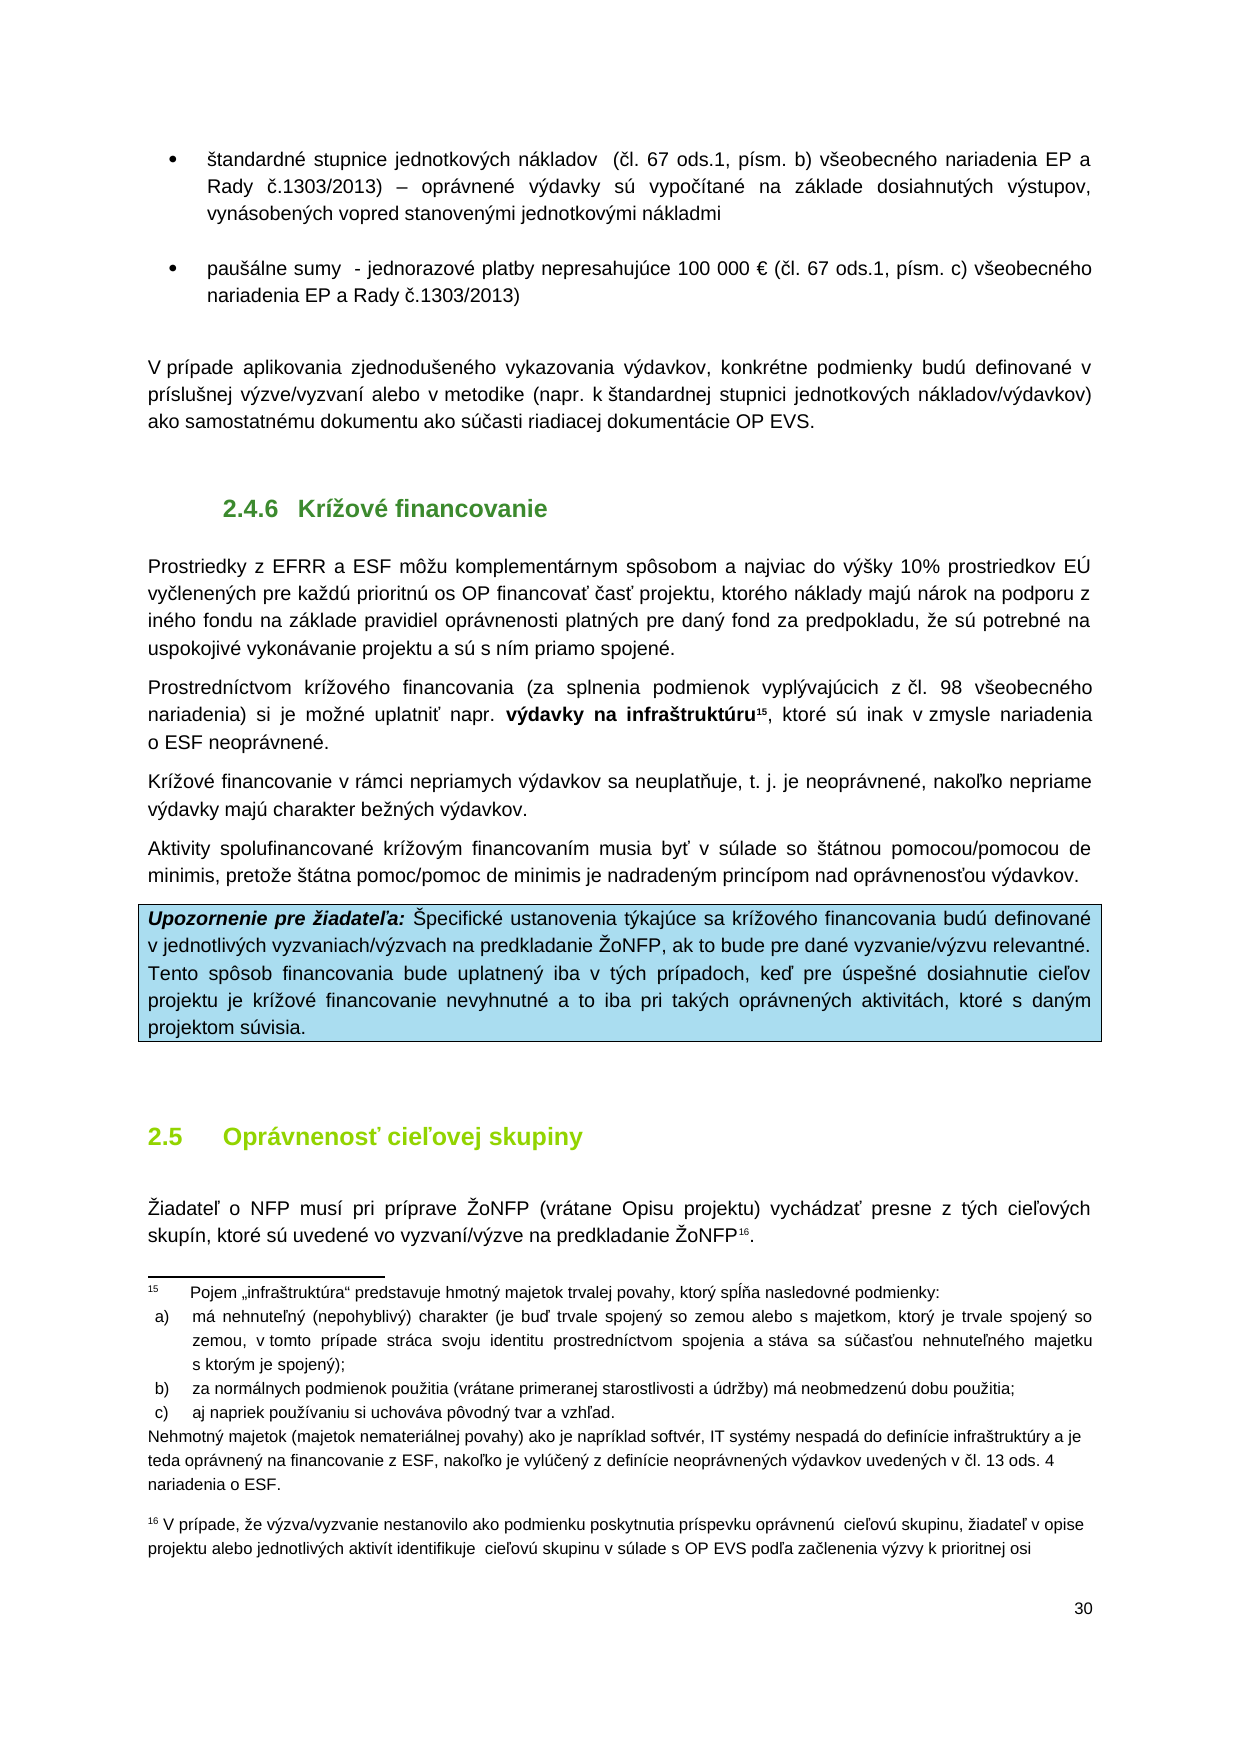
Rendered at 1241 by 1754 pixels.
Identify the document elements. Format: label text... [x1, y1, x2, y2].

text Aktivity spolufinancované krížovým financovaním musia byť v súlade so štátnou pomocou/pomocou de minimis, pretože štátna pomoc/pomoc de minimis je nadradeným princípom nad oprávnenosťou výdavkov. [148, 837, 1092, 887]
text Žiadateľ o NFP musí pri príprave ŽoNFP (vrátane Opisu projektu) vychádzať presne z tých cieľových skupín, ktoré sú uvedené vo vyzvaní/výzve na predkladanie ŽoNFP. [148, 1196, 1092, 1246]
text Prostriedky z EFRR a ESF môžu komplementárnym spôsobom a najviac do výšky 10% prostriedkov EÚ vyčlenených pre každú prioritnú os OP financovať časť projektu, ktorého náklady majú nárok na podporu z iného fondu na základe pravidiel oprávnenosti platných pre daný fond za predpokladu, že sú potrebné na uspokojivé vykonávanie projektu a sú s ním priamo spojené. [148, 555, 1092, 659]
subtitle 2.4.6 Krížové financovanie [223, 494, 1092, 523]
text V prípade aplikovania zjednodušeného vykazovania výdavkov, konkrétne podmienky budú definované v príslušnej výzve/vyzvaní alebo v metodike (napr. k štandardnej stupnici jednotkových nákladov/výdavkov) ako samostatnému dokumentu ako súčasti riadiacej dokumentácie OP EVS. [148, 356, 1092, 433]
text Upozornenie pre žiadateľa: Špecifické ustanovenia týkajúce sa krížového financovania budú definované v jednotlivých vyzvaniach/výzvach na predkladanie ŽoNFP, ak to bude pre dané vyzvanie/výzvu relevantné. Tento spôsob financovania bude uplatnený iba v tých prípadoch, keď pre úspešné dosiahnutie cieľov projektu je krížové financovanie nevyhnutné a to iba pri takých oprávnených aktivitách, ktoré s daným projektom súvisia. [139, 905, 1101, 1041]
list paušálne sumy - jednorazové platby nepresahujúce 100 000 € (čl. 67 ods.1, písm. c) všeobecného nariadenia EP a Rady č.1303/2013) [169, 257, 1092, 307]
subtitle 2.5 Oprávnenosť cieľovej skupiny [148, 1122, 1092, 1151]
list Prostredníctvom krížového financovania (za splnenia podmienok vyplývajúcich z čl. 98 všeobecného nariadenia) si je možné uplatniť napr. výdavky na infraštruktúru, ktoré sú inak v zmysle nariadenia o ESF neoprávnené. [148, 676, 1092, 753]
list štandardné stupnice jednotkových nákladov (čl. 67 ods.1, písm. b) všeobecného nariadenia EP a Rady č.1303/2013) – oprávnené výdavky sú vypočítané na základe dosiahnutých výstupov, vynásobených vopred stanovenými jednotkovými nákladmi [169, 148, 1092, 225]
text Krížové financovanie v rámci nepriamych výdavkov sa neuplatňuje, t. j. je neoprávnené, nakoľko nepriame výdavky majú charakter bežných výdavkov. [148, 770, 1092, 820]
